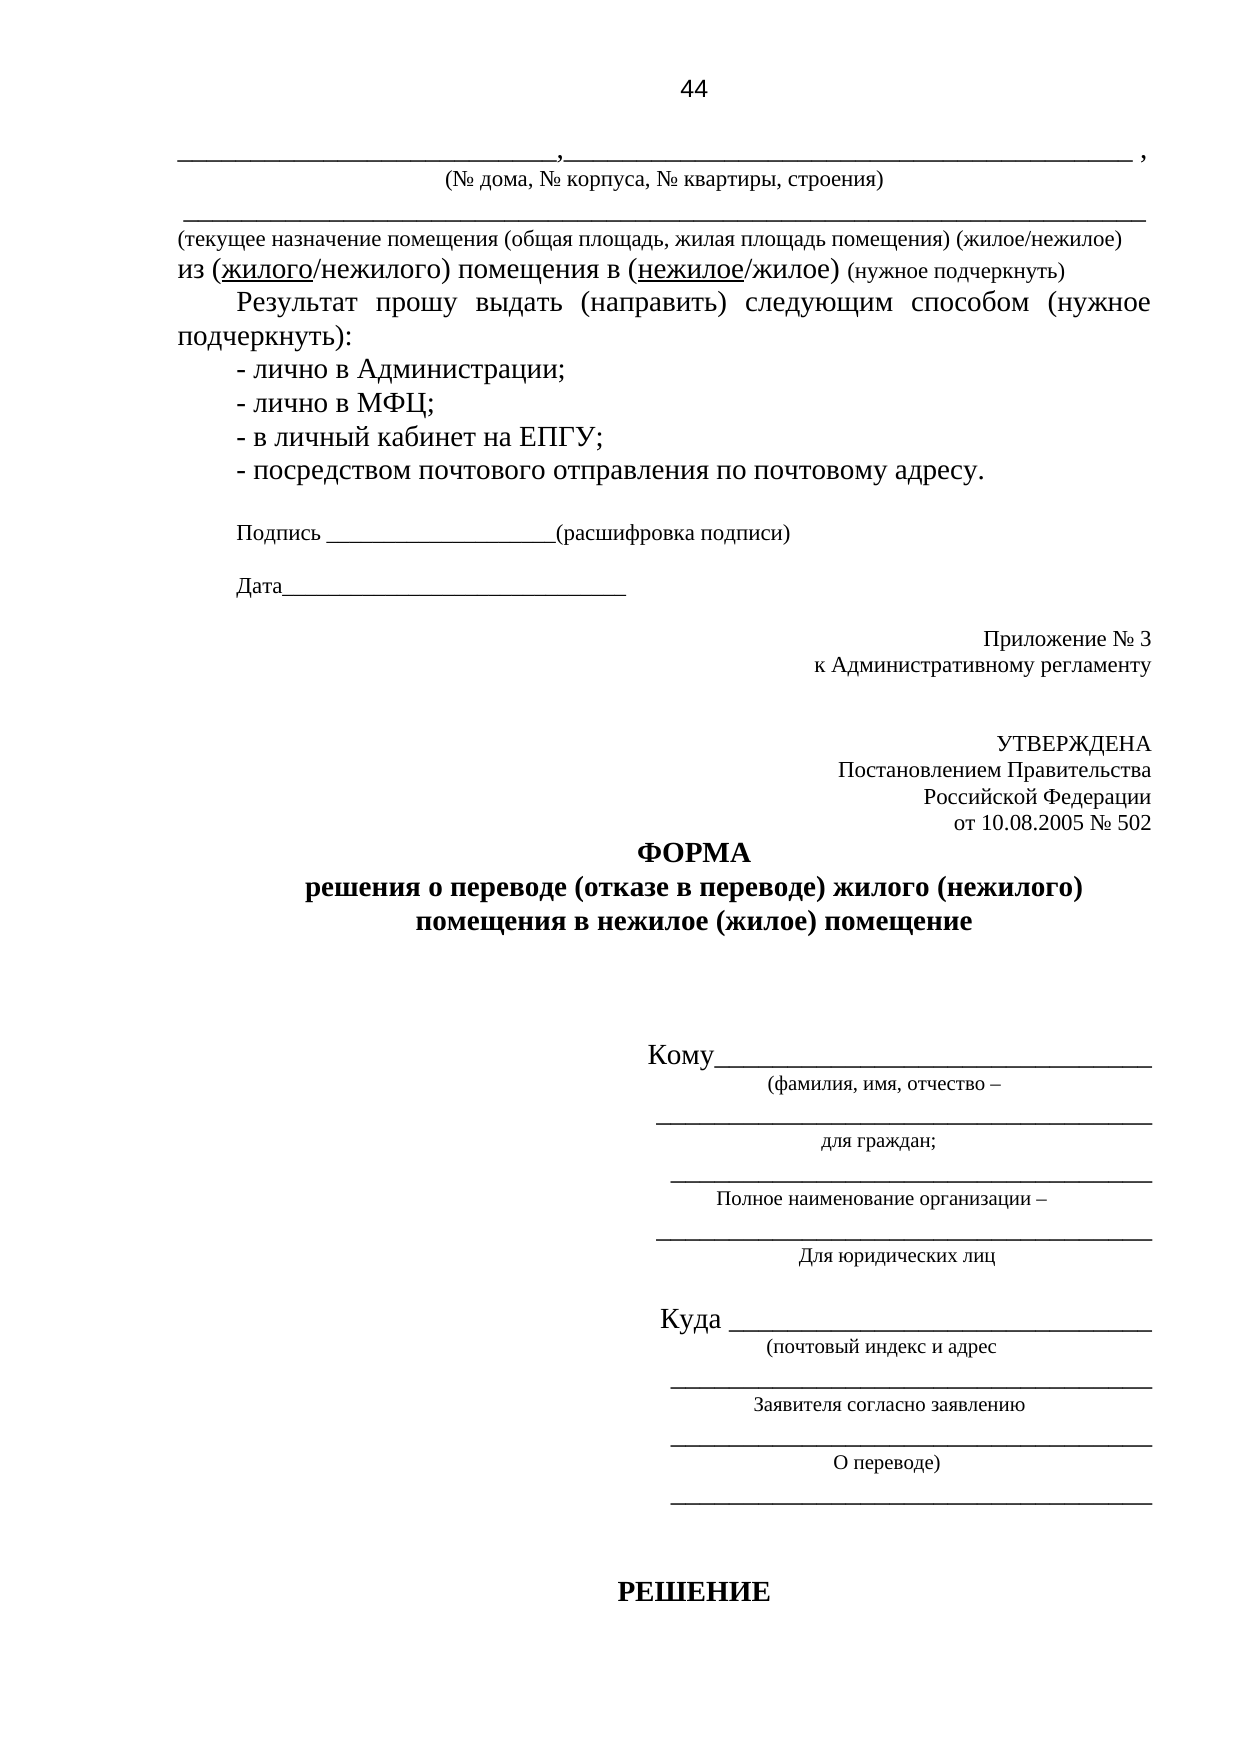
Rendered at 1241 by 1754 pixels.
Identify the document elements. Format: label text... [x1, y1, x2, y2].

text (фамилия, имя, отчество – [177, 1070, 1152, 1094]
text (текущее назначение помещения (общая площадь, жилая площадь помещения) (жилое/нежилое) [177, 225, 1152, 251]
text УТВЕРЖДЕНА [177, 730, 1152, 757]
text Подпись ____________________(расшифровка подписи) [177, 519, 1152, 546]
text от 10.08.2005 № 502 [177, 809, 1152, 836]
text - посредством почтового отправления по почтовому адресу. [177, 452, 1152, 486]
text Постановлением Правительства [177, 757, 1152, 783]
text _________________________________ [177, 1152, 1152, 1186]
text __________________________________ [177, 1210, 1152, 1243]
text Для юридических лиц [177, 1243, 1152, 1267]
text ФОРМА [177, 836, 1152, 869]
text Кому______________________________ [177, 1037, 1152, 1070]
text Куда _____________________________ [177, 1301, 1152, 1334]
text из (жилого/нежилого) помещения в (нежилое/жилое) (нужное подчеркнуть) [177, 251, 1152, 284]
text Приложение № 3 [177, 625, 1152, 651]
text Заявителя согласно заявлению [177, 1392, 1152, 1416]
text для граждан; [177, 1128, 1152, 1152]
text __________________________________________________________________ [177, 191, 1152, 225]
text РЕШЕНИЕ [177, 1574, 1152, 1608]
text _________________________________ [177, 1474, 1152, 1507]
text Результат прошу выдать (направить) следующим способом (нужное подчеркнуть): [177, 284, 1152, 352]
text (почтовый индекс и адрес [177, 1334, 1152, 1358]
text к Административному регламенту [177, 651, 1152, 677]
text - в личный кабинет на ЕПГУ; [177, 419, 1152, 452]
text - лично в Администрации; [177, 352, 1152, 385]
text О переводе) [177, 1449, 1152, 1474]
text - лично в МФЦ; [177, 385, 1152, 419]
text Полное наименование организации – [177, 1186, 1152, 1210]
text _________________________________ [177, 1358, 1152, 1392]
text Российской Федерации [177, 783, 1152, 809]
text решения о переводе (отказе в переводе) жилого (нежилого) [177, 869, 1152, 903]
text помещения в нежилое (жилое) помещение [177, 903, 1152, 936]
text Дата______________________________ [177, 572, 1152, 598]
text __________________________,_______________________________________ , [177, 131, 1152, 165]
text __________________________________ [177, 1094, 1152, 1128]
text (№ дома, № корпуса, № квартиры, строения) [177, 165, 1152, 191]
text _________________________________ [177, 1416, 1152, 1449]
